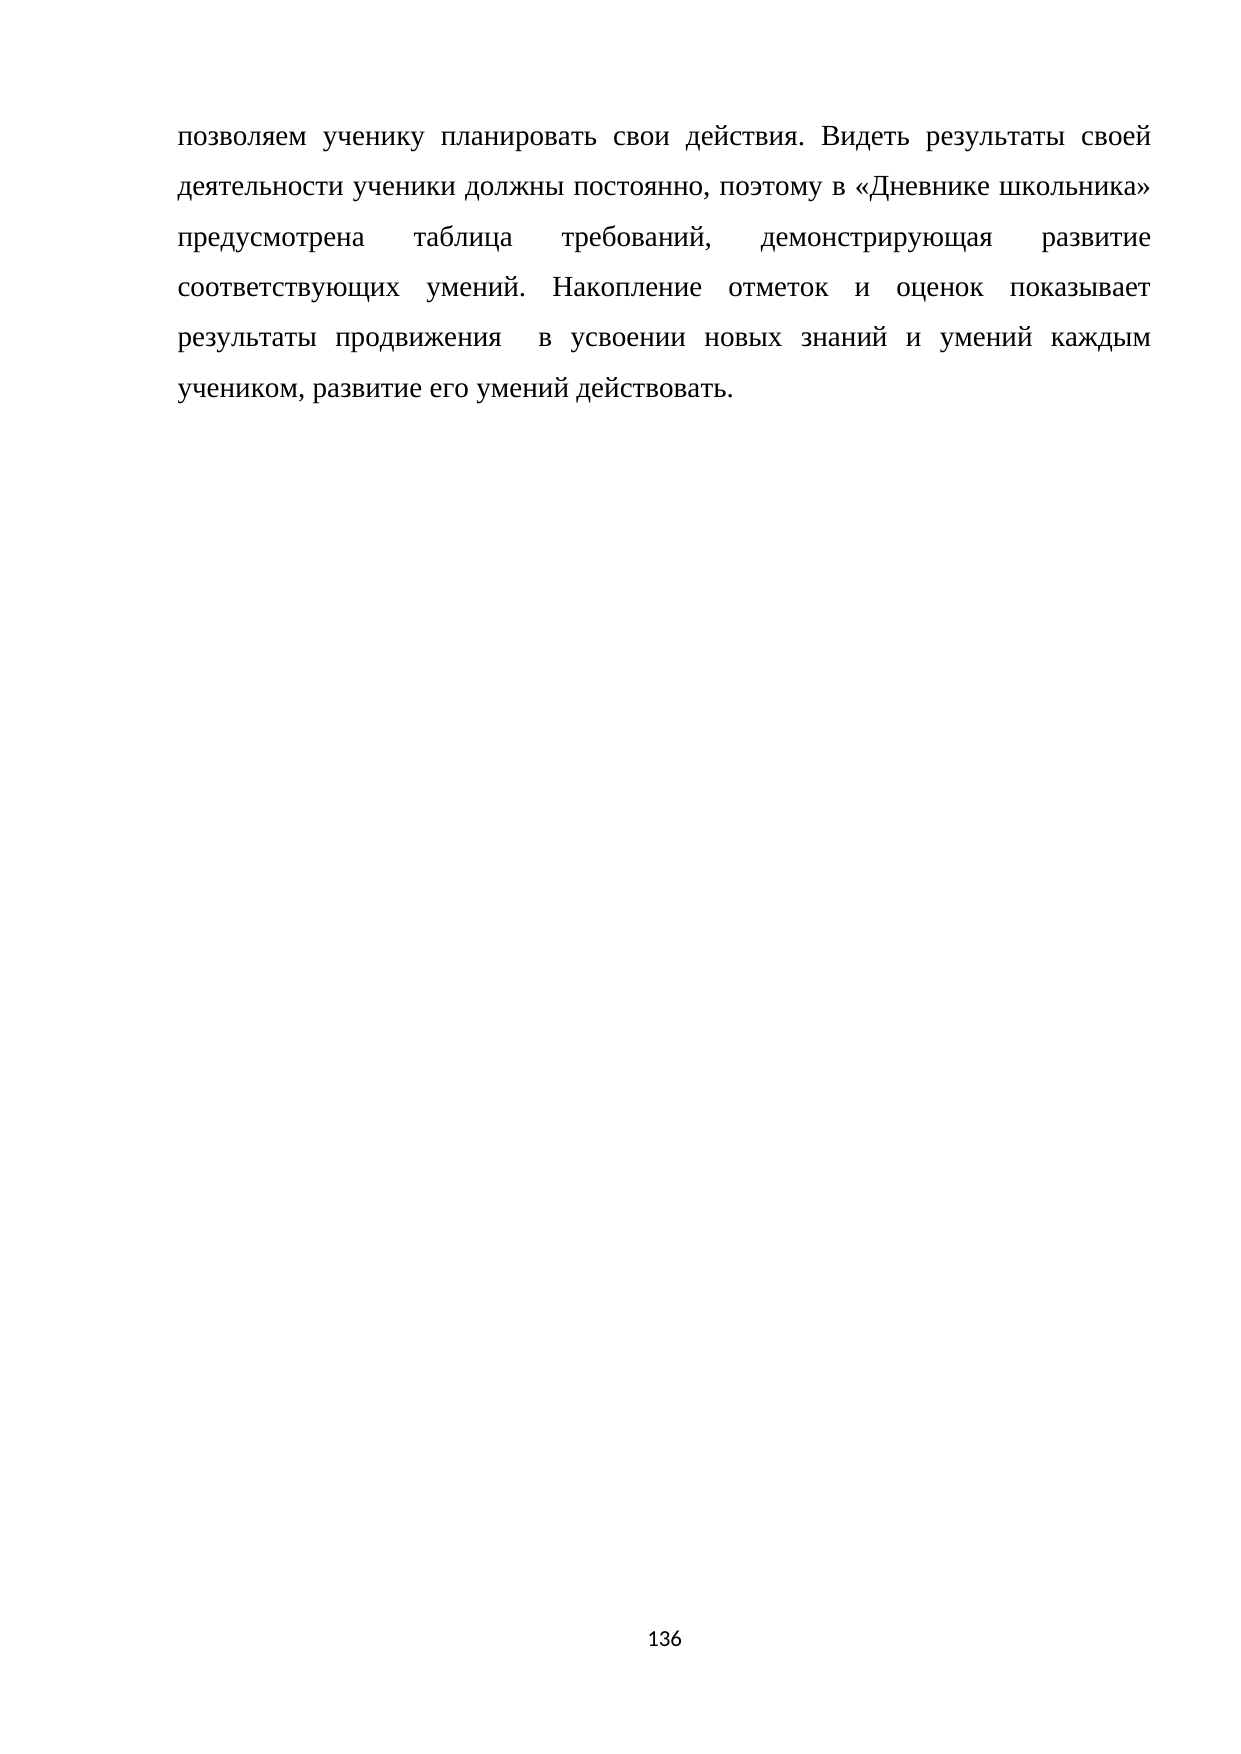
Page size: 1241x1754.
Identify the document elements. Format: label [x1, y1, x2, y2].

text [177, 118, 1152, 403]
